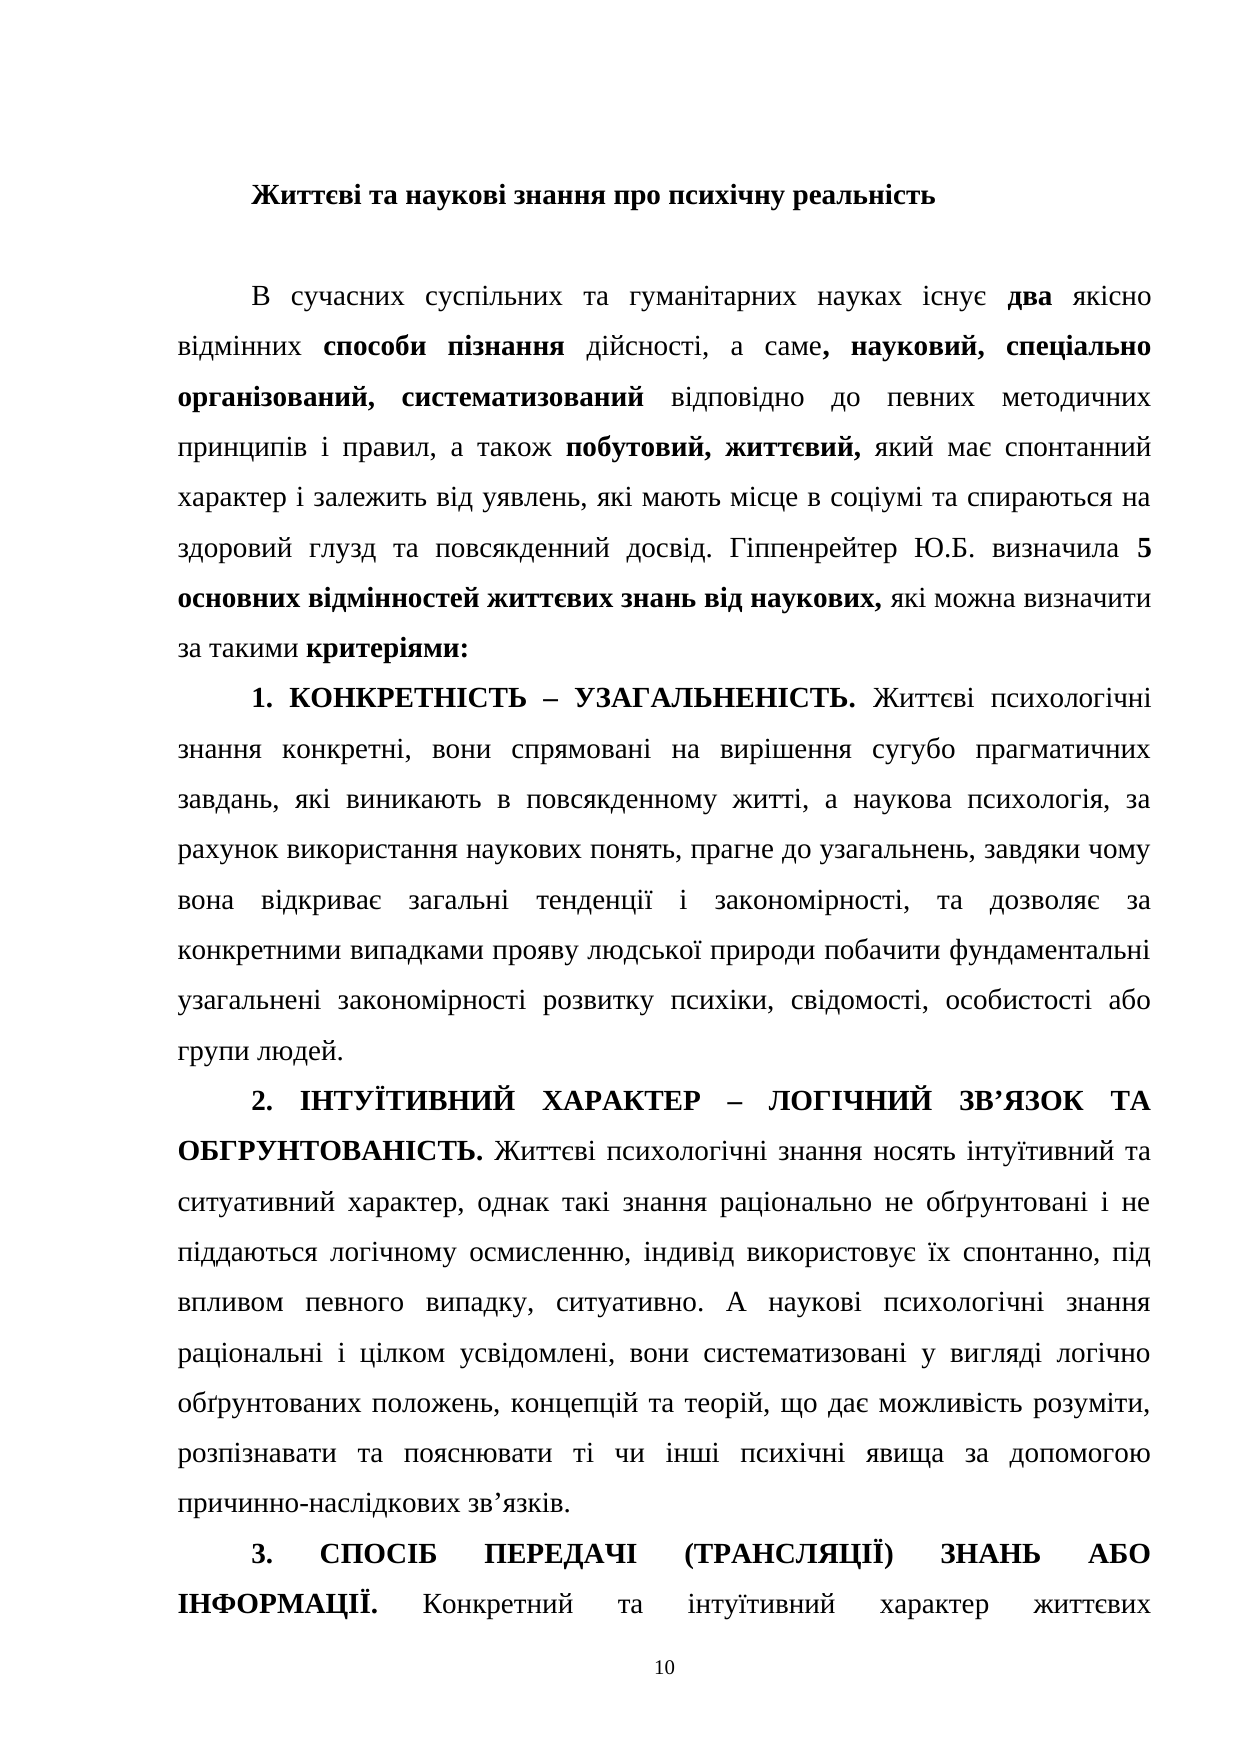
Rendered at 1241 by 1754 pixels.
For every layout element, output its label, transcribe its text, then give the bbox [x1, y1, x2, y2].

text 1. КОНКРЕТНІСТЬ – УЗАГАЛЬНЕНІСТЬ. Життєві психологічні знання конкретні, вони спрямовані на вирішення сугубо прагматичних завдань, які виникають в повсякденному житті, а наукова психологія, за рахунок використання наукових понять, прагне до узагальнень, завдяки чому вона відкриває загальні тенденції і закономірності, та дозволяє за конкретними випадками прояву людської природи побачити фундаментальні узагальнені закономірності розвитку психіки, свідомості, особистості або групи людей. [177, 681, 1152, 1066]
text 2. ІНТУЇТИВНИЙ ХАРАКТЕР – ЛОГІЧНИЙ ЗВ’ЯЗОК ТА ОБГРУНТОВАНІСТЬ. Життєві психологічні знання носять інтуїтивний та ситуативний характер, однак такі знання раціонально не обґрунтовані і не піддаються логічному осмисленню, індивід використовує їх спонтанно, під впливом певного випадку, ситуативно. А наукові психологічні знання раціональні і цілком усвідомлені, вони систематизовані у вигляді логічно обґрунтованих положень, концепцій та теорій, що дає можливість розуміти, розпізнавати та пояснювати ті чи інші психічні явища за допомогою причинно-наслідкових зв’язків. [177, 1083, 1152, 1519]
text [177, 1536, 1152, 1620]
text В сучасних суспільних та гуманітарних науках існує два якісно відмінних способи пізнання дійсності, а саме, науковий, спеціально організований, систематизований відповідно до певних методичних принципів і правил, а також побутовий, життєвий, який має спонтанний характер і залежить від уявлень, які мають місце в соціумі та спираються на здоровий глузд та повсякденний досвід. Гіппенрейтер Ю.Б. визначила 5 основних відмінностей життєвих знань від наукових, які можна визначити за такими критеріями: [177, 278, 1152, 664]
text Життєві та наукові знання про психічну реальність [177, 177, 1152, 211]
